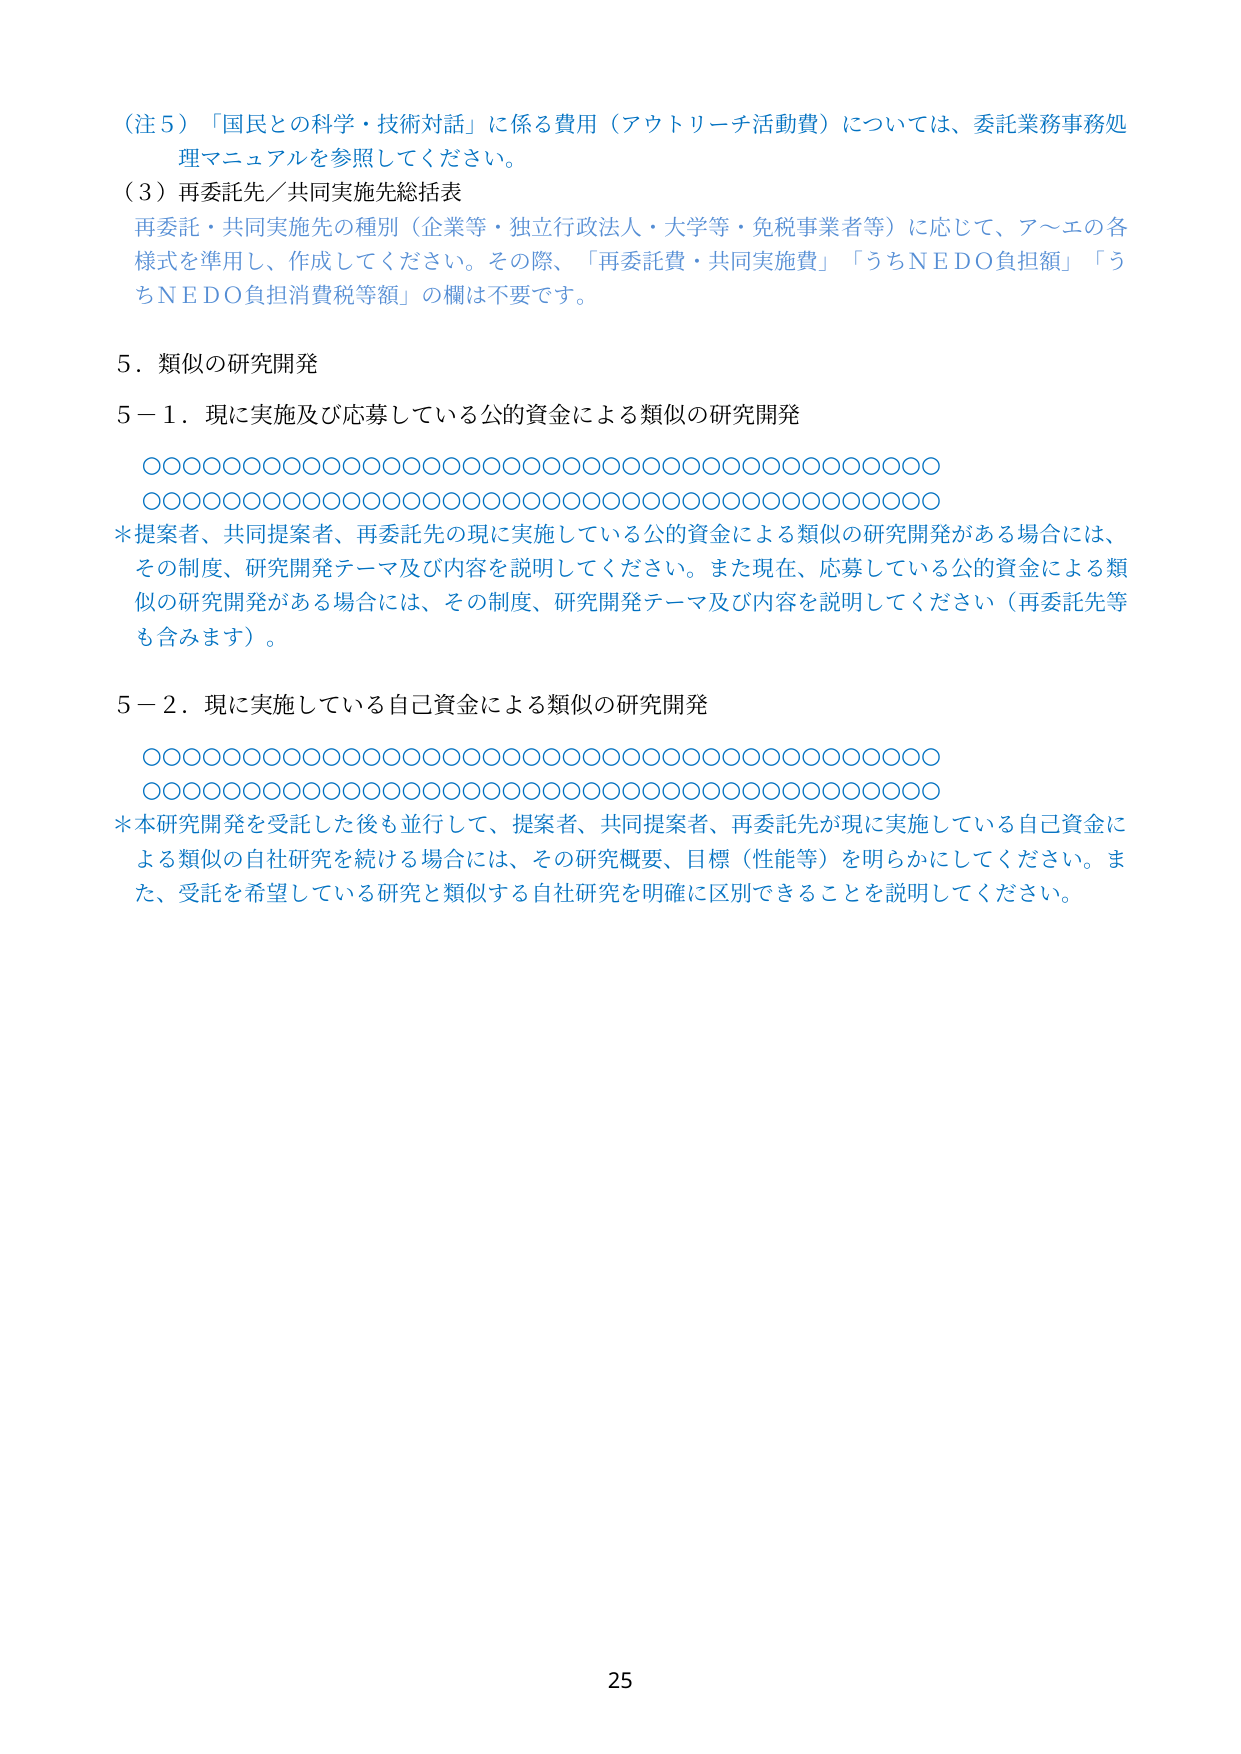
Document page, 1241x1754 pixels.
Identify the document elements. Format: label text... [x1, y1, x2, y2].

text ５．類似の研究開発 [112, 346, 1128, 380]
text ５－１．現に実施及び応募している公的資金による類似の研究開発 [112, 396, 1128, 431]
text ○○○○○○○○○○○○○○○○○○○○○○○○○○○○○○○○○○○○○○○○ [142, 481, 1128, 516]
text ○○○○○○○○○○○○○○○○○○○○○○○○○○○○○○○○○○○○○○○○ [142, 772, 1128, 806]
text 再委託・共同実施先の種別（企業等・独立行政法人・大学等・免税事業者等）に応じて、ア～エの各様式を準用し、作成してください。その際、「再委託費・共同実施費」「うちＮＥＤＯ負担額」「うちＮＥＤＯ負担消費税等額」の欄は不要です。 [134, 208, 1128, 311]
text ＊本研究開発を受託した後も並行して、提案者、共同提案者、再委託先が現に実施している自己資金による類似の自社研究を続ける場合には、その研究概要、目標（性能等）を明らかにしてください。また、受託を希望している研究と類似する自社研究を明確に区別できることを説明してください。 [112, 806, 1128, 909]
text ○○○○○○○○○○○○○○○○○○○○○○○○○○○○○○○○○○○○○○○○ [142, 738, 1128, 772]
text ＊提案者、共同提案者、再委託先の現に実施している公的資金による類似の研究開発がある場合には、その制度、研究開発テーマ及び内容を説明してください。また現在、応募している公的資金による類似の研究開発がある場合には、その制度、研究開発テーマ及び内容を説明してください（再委託先等も含みます）。 [112, 516, 1128, 653]
text （注５）「国民との科学・技術対話」に係る費用（アウトリーチ活動費）については、委託業務事務処理マニュアルを参照してください。 [112, 106, 1128, 174]
text （３）再委託先／共同実施先総括表 [112, 174, 1128, 208]
text ５－２．現に実施している自己資金による類似の研究開発 [112, 687, 1128, 721]
text ○○○○○○○○○○○○○○○○○○○○○○○○○○○○○○○○○○○○○○○○ [142, 447, 1128, 481]
